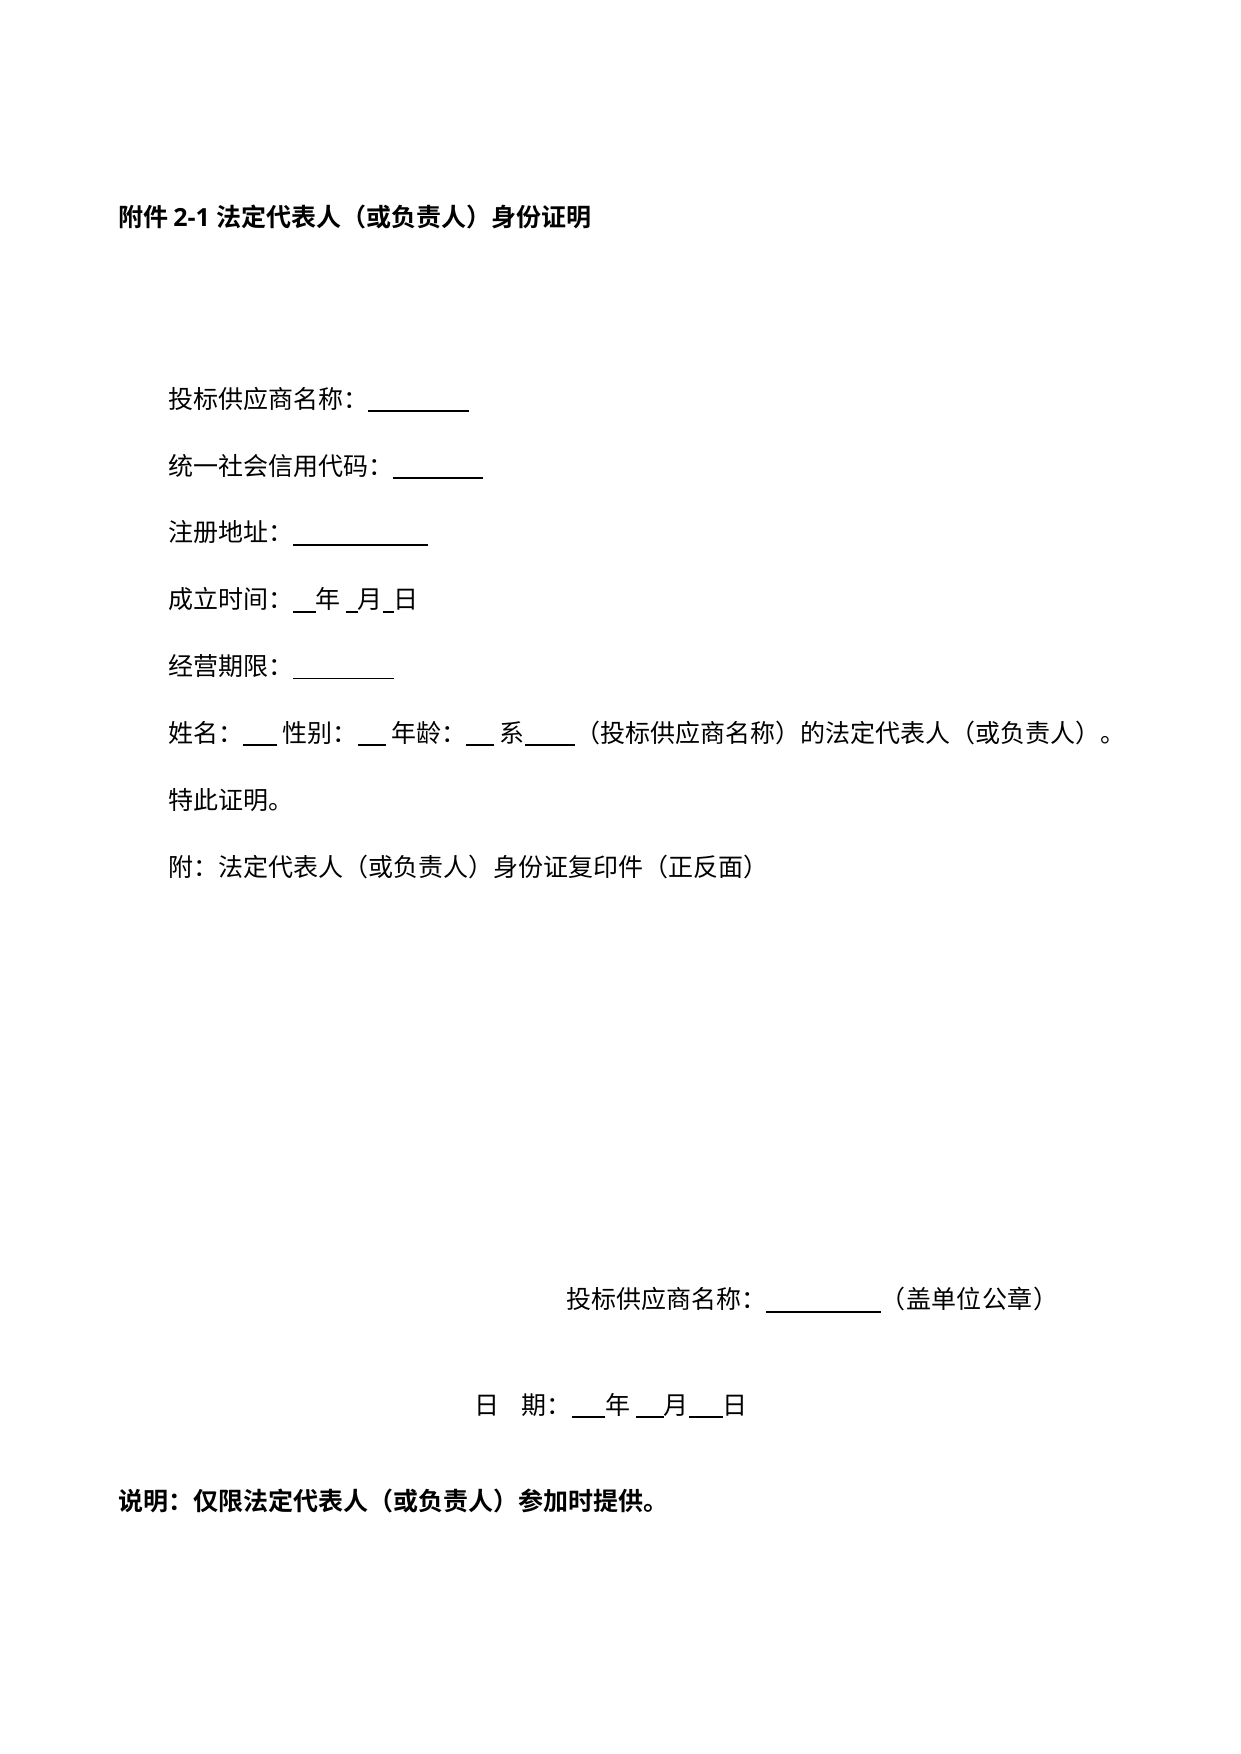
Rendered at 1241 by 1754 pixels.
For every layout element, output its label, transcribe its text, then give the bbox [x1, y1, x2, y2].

text 附：法定代表人（或负责人）身份证复印件（正反面） [118, 847, 1122, 883]
text 经营期限： [118, 647, 1122, 683]
text 成立时间： 年 月 日 [118, 580, 1122, 616]
text 注册地址： [118, 513, 1122, 549]
text 投标供应商名称： [118, 379, 1122, 415]
text 说明：仅限法定代表人（或负责人）参加时提供。 [118, 1482, 1122, 1518]
subtitle 附件2-1 法定代表人（或负责人）身份证明 [118, 198, 1122, 234]
text 特此证明。 [118, 780, 1122, 817]
text 统一社会信用代码： [118, 446, 1122, 482]
text 日 期： 年 月 日 [118, 1385, 1058, 1421]
text 姓名： 性别： 年龄： 系 （投标供应商名称）的法定代表人（或负责人）。 [118, 713, 1122, 750]
text 投标供应商名称： （盖单位公章） [118, 1280, 1058, 1316]
